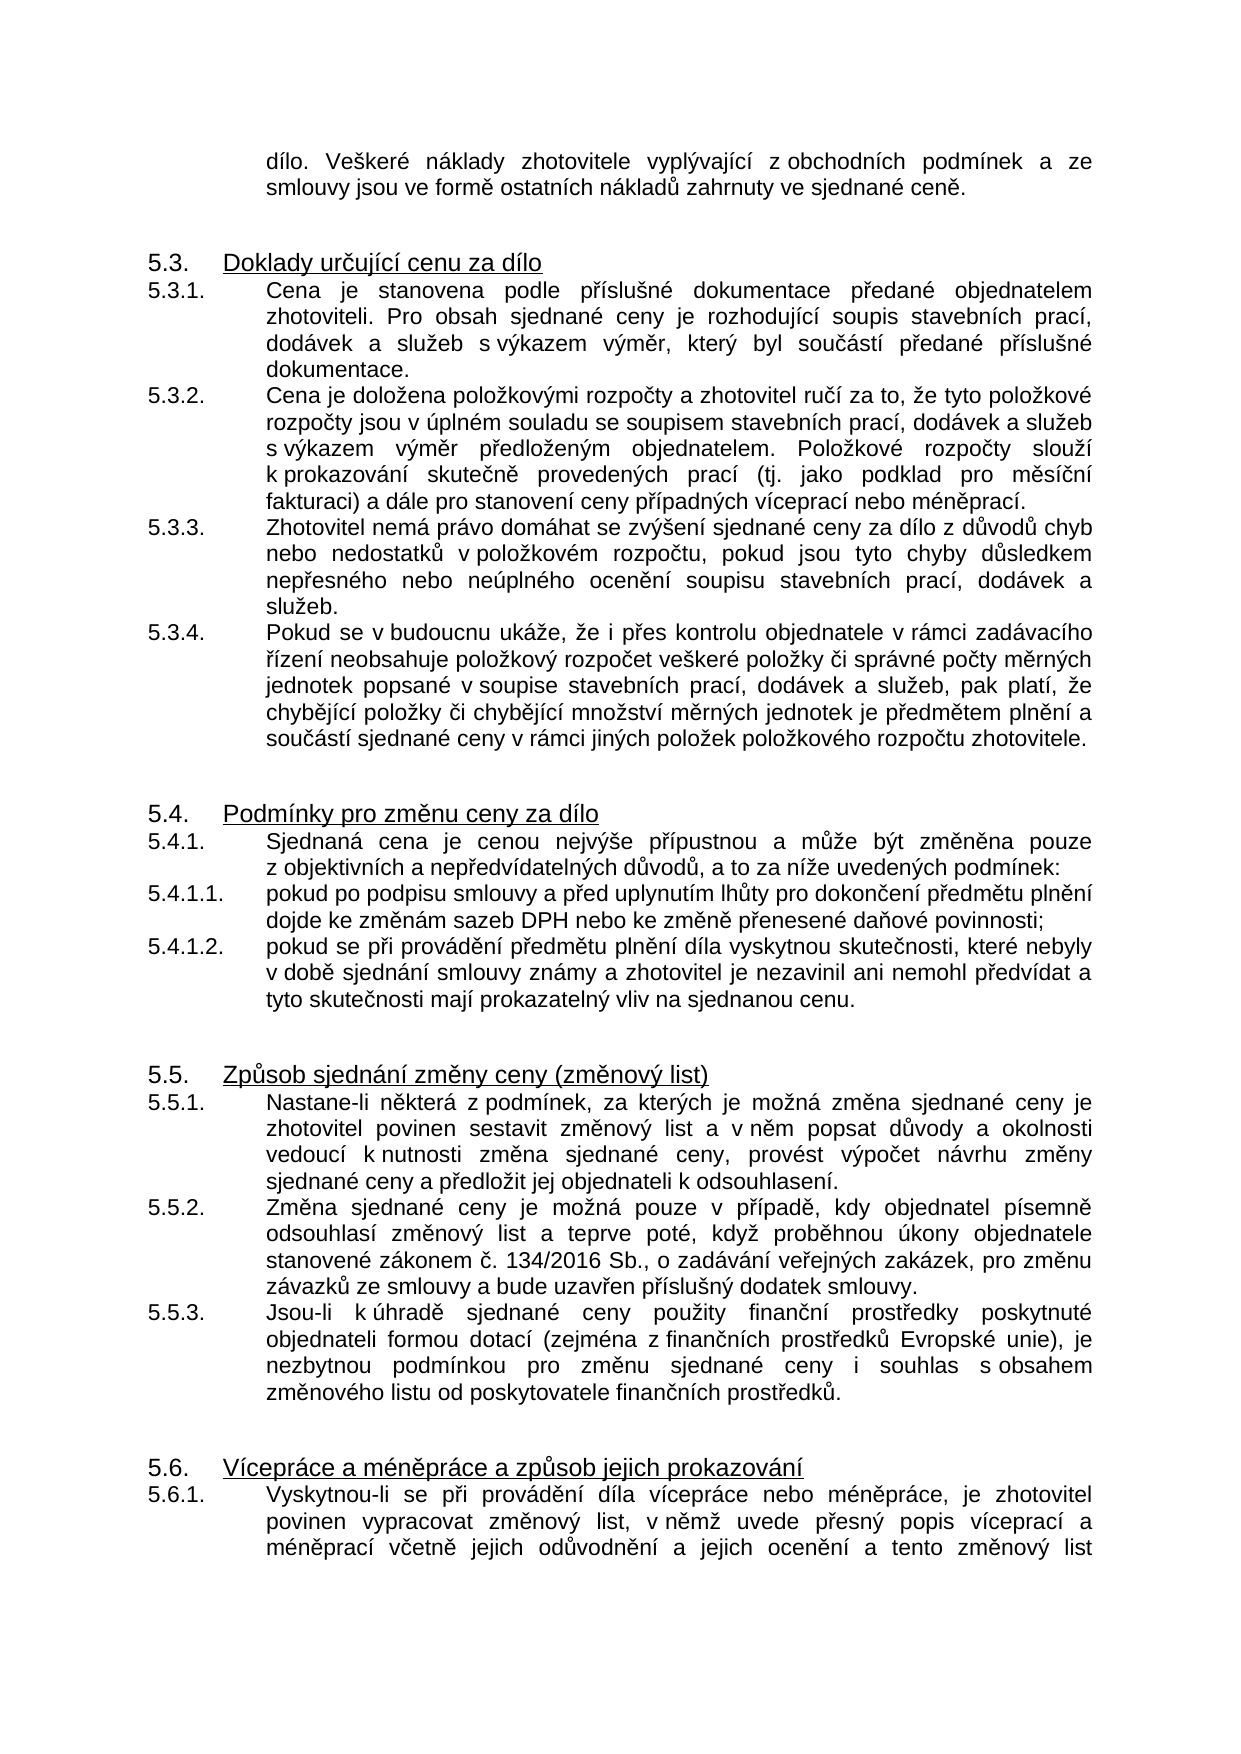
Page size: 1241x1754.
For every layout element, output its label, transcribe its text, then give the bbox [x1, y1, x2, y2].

list Cena je doložena položkovými rozpočty a zhotovitel ručí za to, že tyto položkové rozpočty jsou v úplném souladu se soupisem stavebních prací, dodávek a služeb s výkazem výměr předloženým objednatelem. Položkové rozpočty slouží k prokazování skutečně provedených prací (tj. jako podklad pro měsíční fakturaci) a dále pro stanovení ceny případných víceprací nebo méněprací. [148, 382, 1093, 514]
list Doklady určující cenu za dílo [148, 248, 1093, 277]
list Podmínky pro změnu ceny za dílo [148, 799, 1093, 828]
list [148, 1481, 1093, 1560]
list Vícepráce a méněpráce a způsob jejich prokazování [148, 1452, 1093, 1481]
list Jsou-li k úhradě sjednané ceny použity finanční prostředky poskytnuté objednateli formou dotací (zejména z finančních prostředků Evropské unie), je nezbytnou podmínkou pro změnu sjednané ceny i souhlas s obsahem změnového listu od poskytovatele finančních prostředků. [148, 1299, 1093, 1405]
list Zhotovitel nemá právo domáhat se zvýšení sjednané ceny za dílo z důvodů chyb nebo nedostatků v položkovém rozpočtu, pokud jsou tyto chyby důsledkem nepřesného nebo neúplného ocenění soupisu stavebních prací, dodávek a služeb. [148, 514, 1093, 619]
list Cena je stanovena podle příslušné dokumentace předané objednatelem zhotoviteli. Pro obsah sjednané ceny je rozhodující soupis stavebních prací, dodávek a služeb s výkazem výměr, který byl součástí předané příslušné dokumentace. [148, 277, 1093, 382]
list Změna sjednané ceny je možná pouze v případě, kdy objednatel písemně odsouhlasí změnový list a teprve poté, když proběhnou úkony objednatele stanovené zákonem č. 134/2016 Sb., o zadávání veřejných zakázek, pro změnu závazků ze smlouvy a bude uzavřen příslušný dodatek smlouvy. [148, 1194, 1093, 1299]
list Pokud se v budoucnu ukáže, že i přes kontrolu objednatele v rámci zadávacího řízení neobsahuje položkový rozpočet veškeré položky či správné počty měrných jednotek popsané v soupise stavebních prací, dodávek a služeb, pak platí, že chybějící položky či chybějící množství měrných jednotek je předmětem plnění a součástí sjednané ceny v rámci jiných položek položkového rozpočtu zhotovitele. [148, 619, 1093, 751]
list pokud po podpisu smlouvy a před uplynutím lhůty pro dokončení předmětu plnění dojde ke změnám sazeb DPH nebo ke změně přenesené daňové povinnosti; [148, 880, 1093, 933]
list pokud se při provádění předmětu plnění díla vyskytnou skutečnosti, které nebyly v době sjednání smlouvy známy a zhotovitel je nezavinil ani nemohl předvídat a tyto skutečnosti mají prokazatelný vliv na sjednanou cenu. [148, 933, 1093, 1012]
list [148, 148, 1093, 200]
list Způsob sjednání změny ceny (změnový list) [148, 1060, 1093, 1088]
list Sjednaná cena je cenou nejvýše přípustnou a může být změněna pouze z objektivních a nepředvídatelných důvodů, a to za níže uvedených podmínek: [148, 828, 1093, 880]
list Nastane-li některá z podmínek, za kterých je možná změna sjednané ceny je zhotovitel povinen sestavit změnový list a v něm popsat důvody a okolnosti vedoucí k nutnosti změna sjednané ceny, provést výpočet návrhu změny sjednané ceny a předložit jej objednateli k odsouhlasení. [148, 1088, 1093, 1194]
